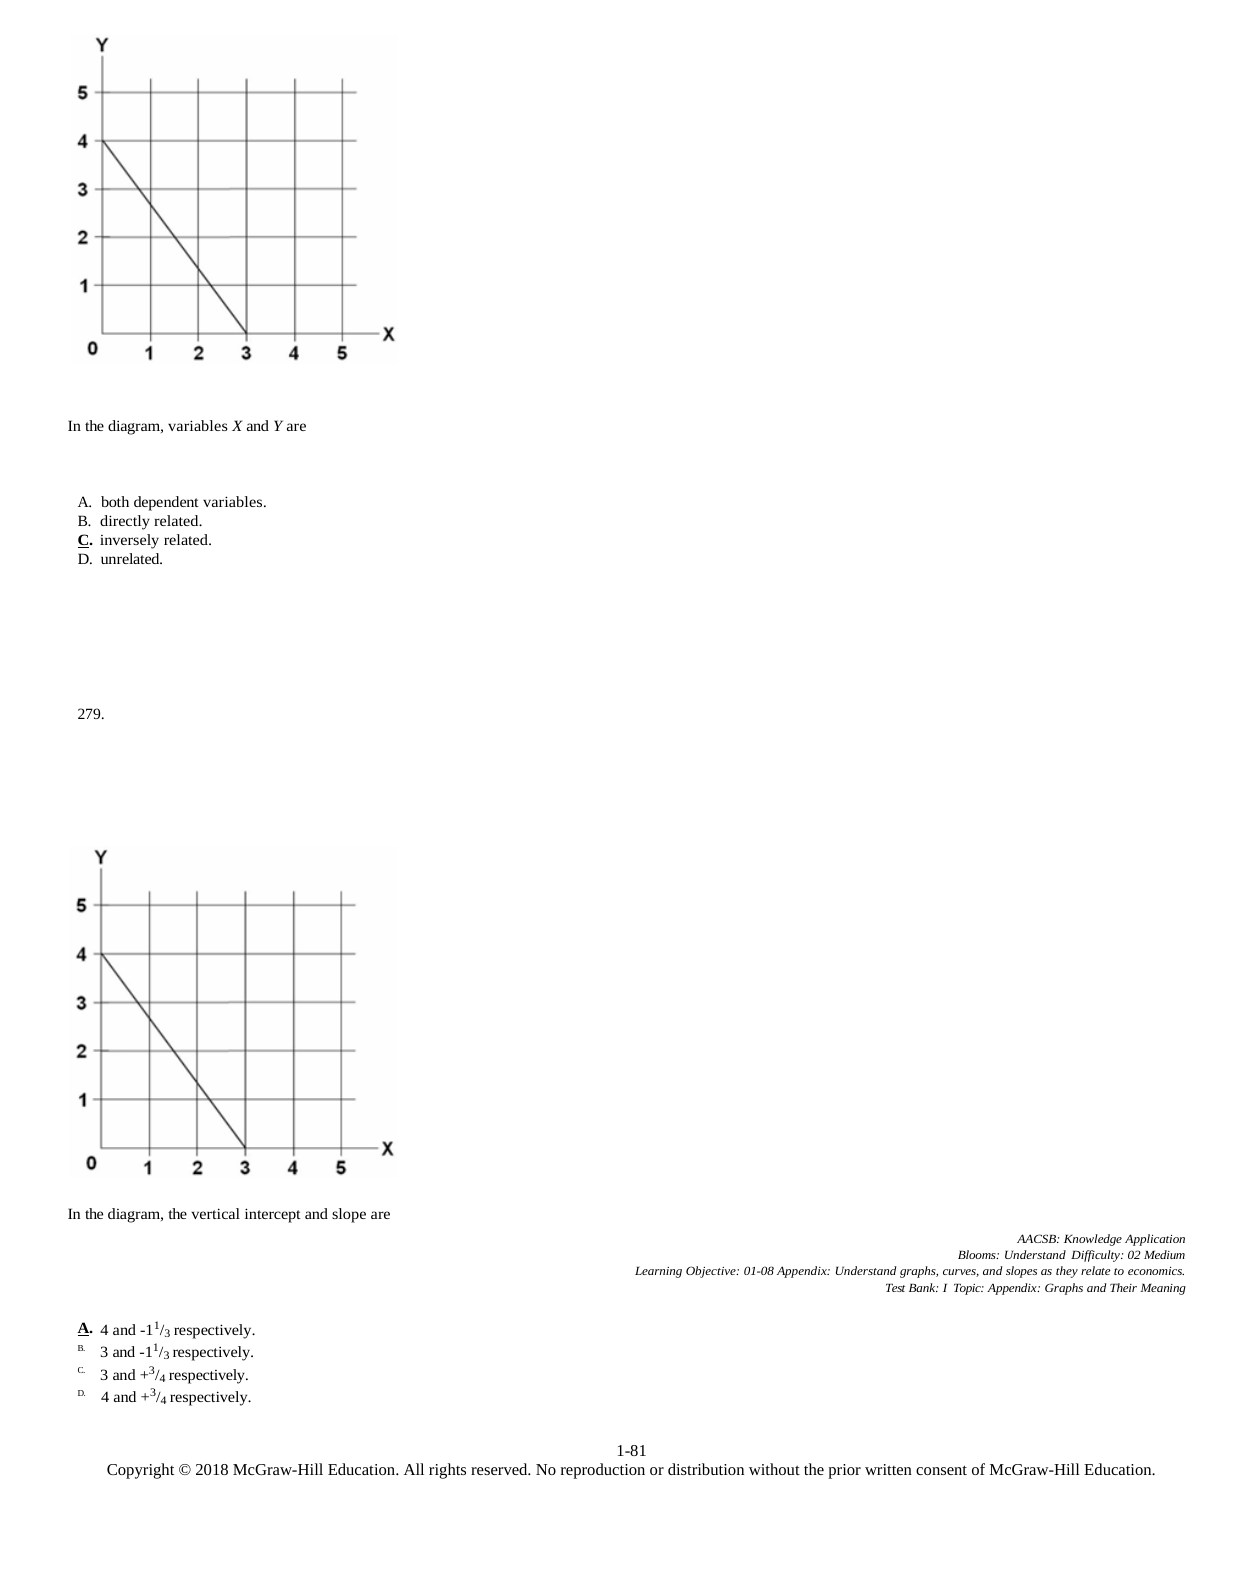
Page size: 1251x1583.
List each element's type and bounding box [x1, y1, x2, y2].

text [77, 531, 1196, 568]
picture [67, 845, 398, 1184]
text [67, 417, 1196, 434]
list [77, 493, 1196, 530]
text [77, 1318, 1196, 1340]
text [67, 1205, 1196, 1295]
picture [67, 33, 404, 368]
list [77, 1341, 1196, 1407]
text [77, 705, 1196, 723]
